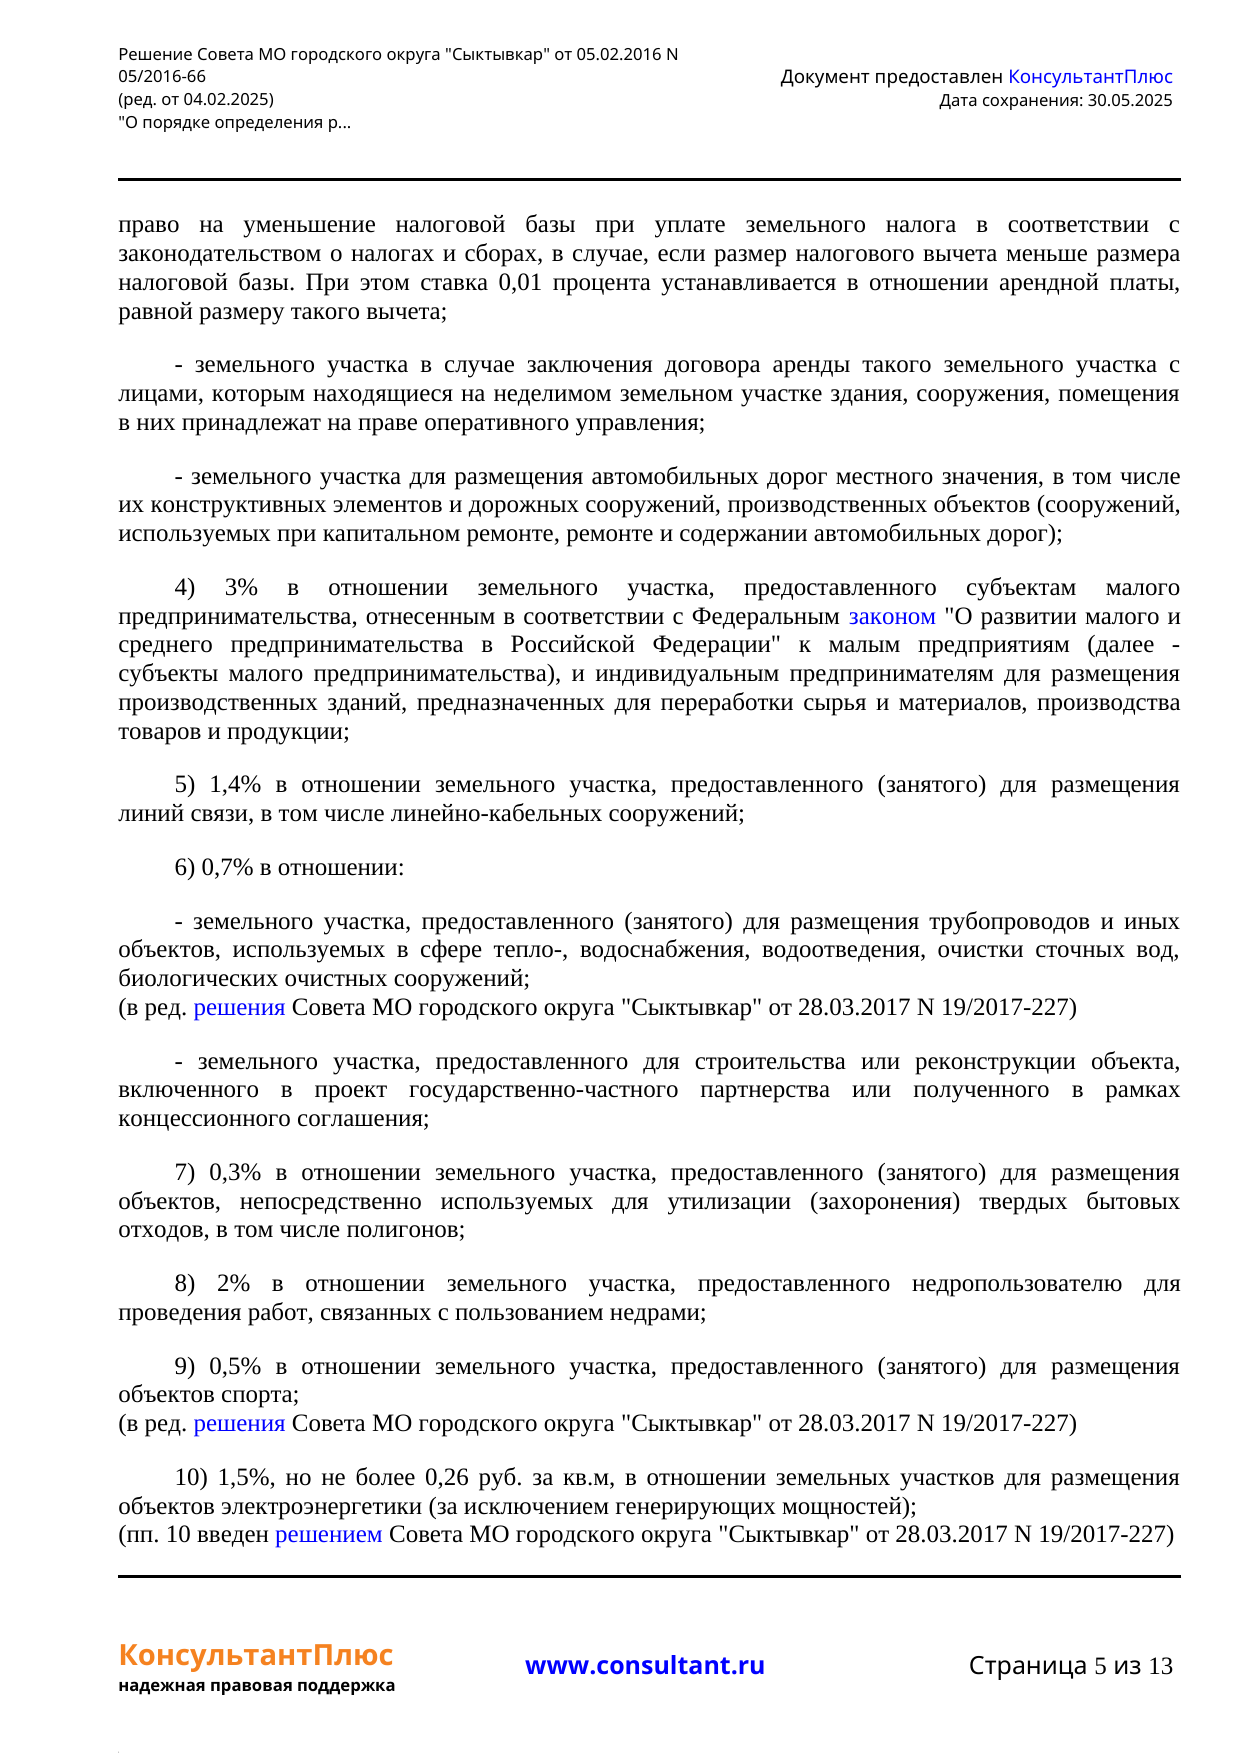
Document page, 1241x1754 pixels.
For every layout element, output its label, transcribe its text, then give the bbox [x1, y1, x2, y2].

text 10) 1,5%, но не более 0,26 руб. за кв.м, в отношении земельных участков для размещения объектов электроэнергетики (за исключением генерирующих мощностей); [118, 1462, 1181, 1519]
text 8) 2% в отношении земельного участка, предоставленного недропользователю для проведения работ, связанных с пользованием недрами; [118, 1268, 1181, 1326]
text 7) 0,3% в отношении земельного участка, предоставленного (занятого) для размещения объектов, непосредственно используемых для утилизации (захоронения) твердых бытовых отходов, в том числе полигонов; [118, 1157, 1181, 1243]
text (в ред. решения Совета МО городского округа "Сыктывкар" от 28.03.2017 N 19/2017-227) [118, 1408, 1181, 1437]
text - земельного участка, предоставленного для строительства или реконструкции объекта, включенного в проект государственно-частного партнерства или полученного в рамках концессионного соглашения; [118, 1046, 1181, 1132]
text - земельного участка для размещения автомобильных дорог местного значения, в том числе их конструктивных элементов и дорожных сооружений, производственных объектов (сооружений, используемых при капитальном ремонте, ремонте и содержании автомобильных дорог); [118, 461, 1181, 547]
text (в ред. решения Совета МО городского округа "Сыктывкар" от 28.03.2017 N 19/2017-227) [118, 992, 1181, 1021]
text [118, 209, 1181, 324]
text 5) 1,4% в отношении земельного участка, предоставленного (занятого) для размещения линий связи, в том числе линейно-кабельных сооружений; [118, 769, 1181, 827]
text (пп. 10 введен решением Совета МО городского округа "Сыктывкар" от 28.03.2017 N 19/2017-227) [118, 1519, 1181, 1548]
text 4) 3% в отношении земельного участка, предоставленного субъектам малого предпринимательства, отнесенным в соответствии с Федеральным законом "О развитии малого и среднего предпринимательства в Российской Федерации" к малым предприятиям (далее - субъекты малого предпринимательства), и индивидуальным предпринимателям для размещения производственных зданий, предназначенных для переработки сырья и материалов, производства товаров и продукции; [118, 572, 1181, 744]
text 6) 0,7% в отношении: [118, 852, 1181, 881]
text - земельного участка, предоставленного (занятого) для размещения трубопроводов и иных объектов, используемых в сфере тепло-, водоснабжения, водоотведения, очистки сточных вод, биологических очистных сооружений; [118, 906, 1181, 992]
text - земельного участка в случае заключения договора аренды такого земельного участка с лицами, которым находящиеся на неделимом земельном участке здания, сооружения, помещения в них принадлежат на праве оперативного управления; [118, 349, 1181, 436]
text 9) 0,5% в отношении земельного участка, предоставленного (занятого) для размещения объектов спорта; [118, 1351, 1181, 1408]
